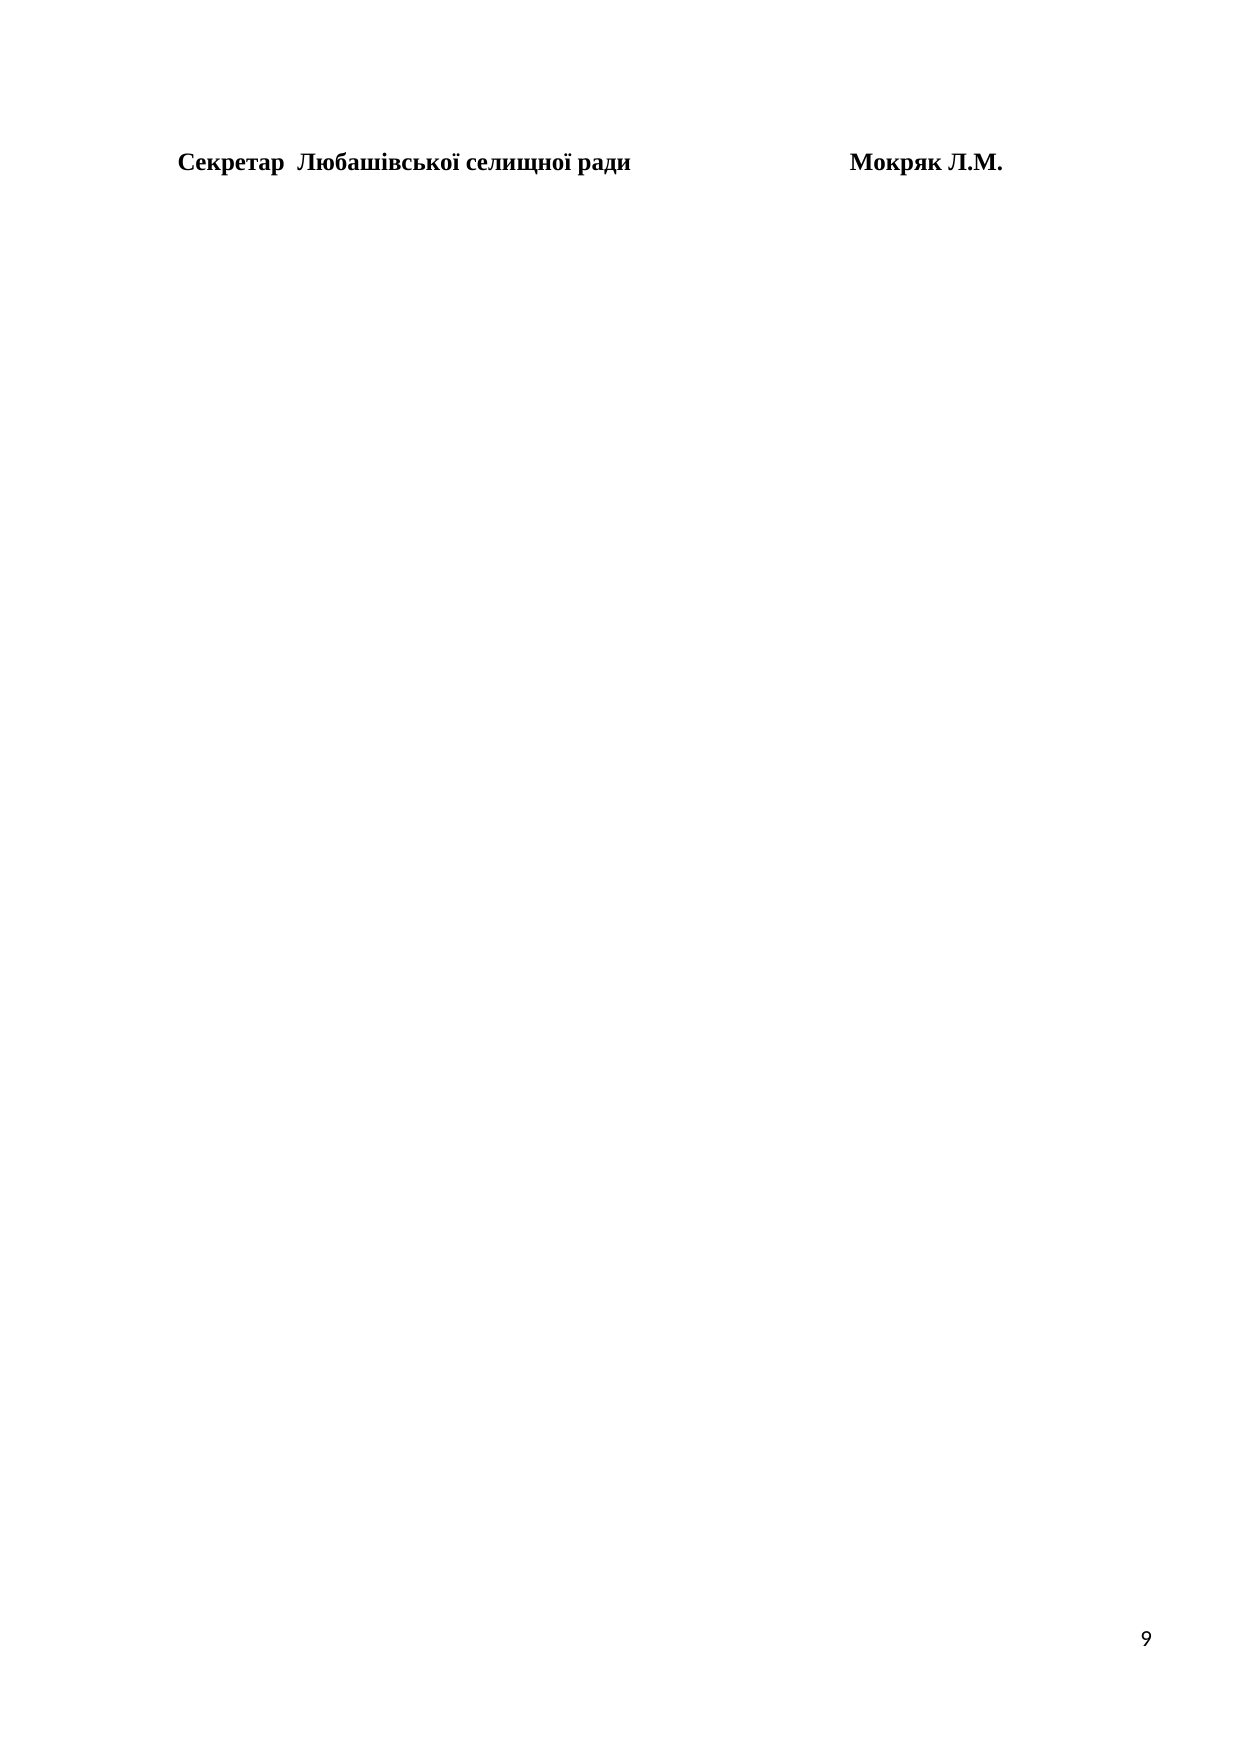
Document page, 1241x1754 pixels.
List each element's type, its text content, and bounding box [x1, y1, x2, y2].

table_header Секретар Любашівської селищної ради Мокряк Л.М. [166, 147, 1162, 200]
